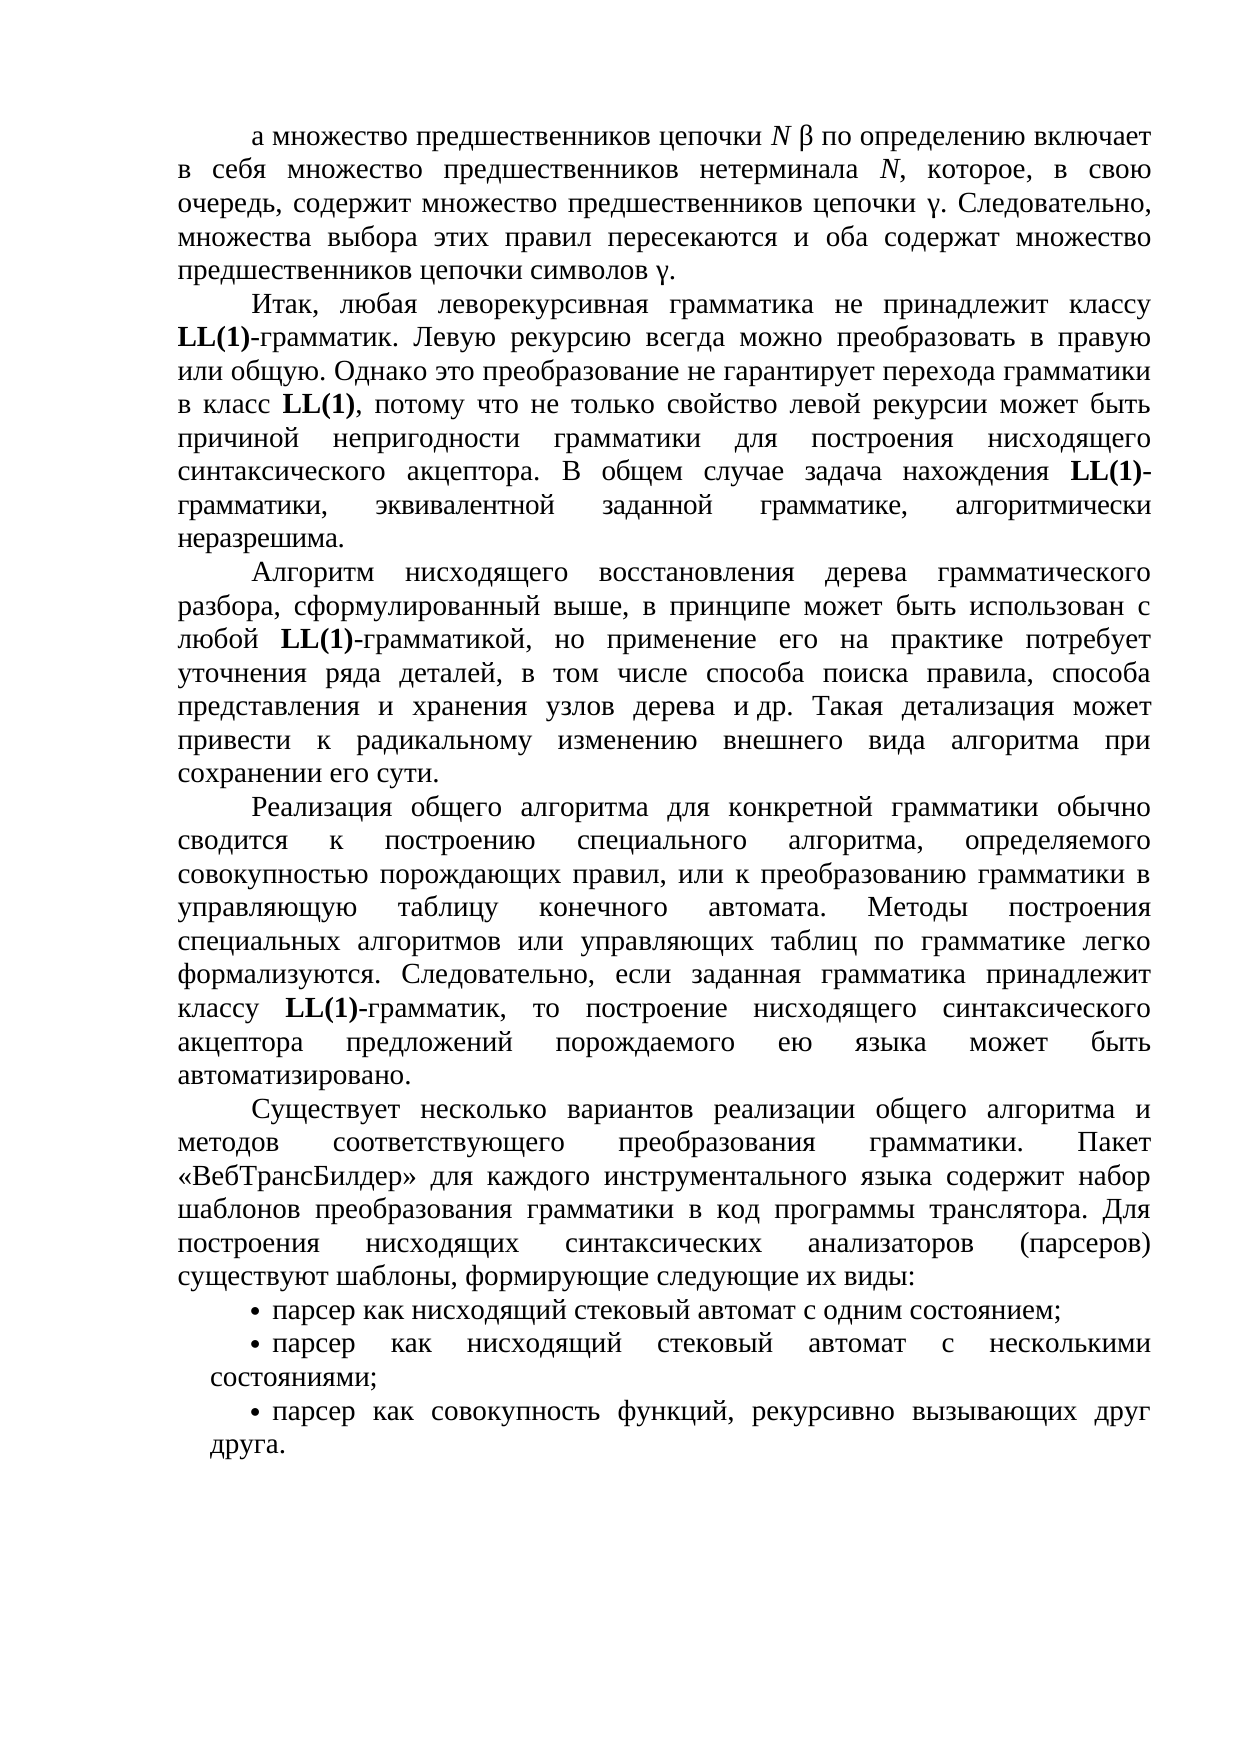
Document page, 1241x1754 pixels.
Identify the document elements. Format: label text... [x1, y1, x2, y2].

text Алгоритм нисходящего восстановления дерева грамматического разбора, сформулированный выше, в принципе может быть использован с любой LL(1)-грамматикой, но применение его на практике потребует уточнения ряда деталей, в том числе способа поиска правила, способа представления и хранения узлов дерева и др. Такая детализация может привести к радикальному изменению внешнего вида алгоритма при сохранении его сути. [177, 554, 1152, 789]
list парсер как нисходящий стековый автомат с несколькими состояниями; [210, 1326, 1152, 1393]
list парсер как совокупность функций, рекурсивно вызывающих друг друга. [210, 1393, 1152, 1460]
text Реализация общего алгоритма для конкретной грамматики обычно сводится к построению специального алгоритма, определяемого совокупностью порождающих правил, или к преобразованию грамматики в управляющую таблицу конечного автомата. Методы построения специальных алгоритмов или управляющих таблиц по грамматике легко формализуются. Следовательно, если заданная грамматика принадлежит классу LL(1)-грамматик, то построение нисходящего синтаксического акцептора предложений порождаемого ею языка может быть автоматизировано. [177, 789, 1152, 1091]
text Существует несколько вариантов реализации общего алгоритма и методов соответствующего преобразования грамматики. Пакет «ВебТрансБилдер» для каждого инструментального языка содержит набор шаблонов преобразования грамматики в код программы транслятора. Для построения нисходящих синтаксических анализаторов (парсеров) существуют шаблоны, формирующие следующие их виды: [177, 1091, 1152, 1292]
list парсер как нисходящий стековый автомат с одним состоянием; [210, 1292, 1152, 1326]
text а множество предшественников цепочки N β по определению включает в себя множество предшественников нетерминала N, которое, в свою очередь, содержит множество предшественников цепочки γ. Следовательно, множества выбора этих правил пересекаются и оба содержат множество предшественников цепочки символов γ. [177, 118, 1152, 286]
text Итак, любая леворекурсивная грамматика не принадлежит классу LL(1)-грамматик. Левую рекурсию всегда можно преобразовать в правую или общую. Однако это преобразование не гарантирует перехода грамматики в класс LL(1), потому что не только свойство левой рекурсии может быть причиной непригодности грамматики для построения нисходящего синтаксического акцептора. В общем случае задача нахождения LL(1)-грамматики, эквивалентной заданной грамматике, алгоритмически неразрешима. [177, 286, 1152, 554]
